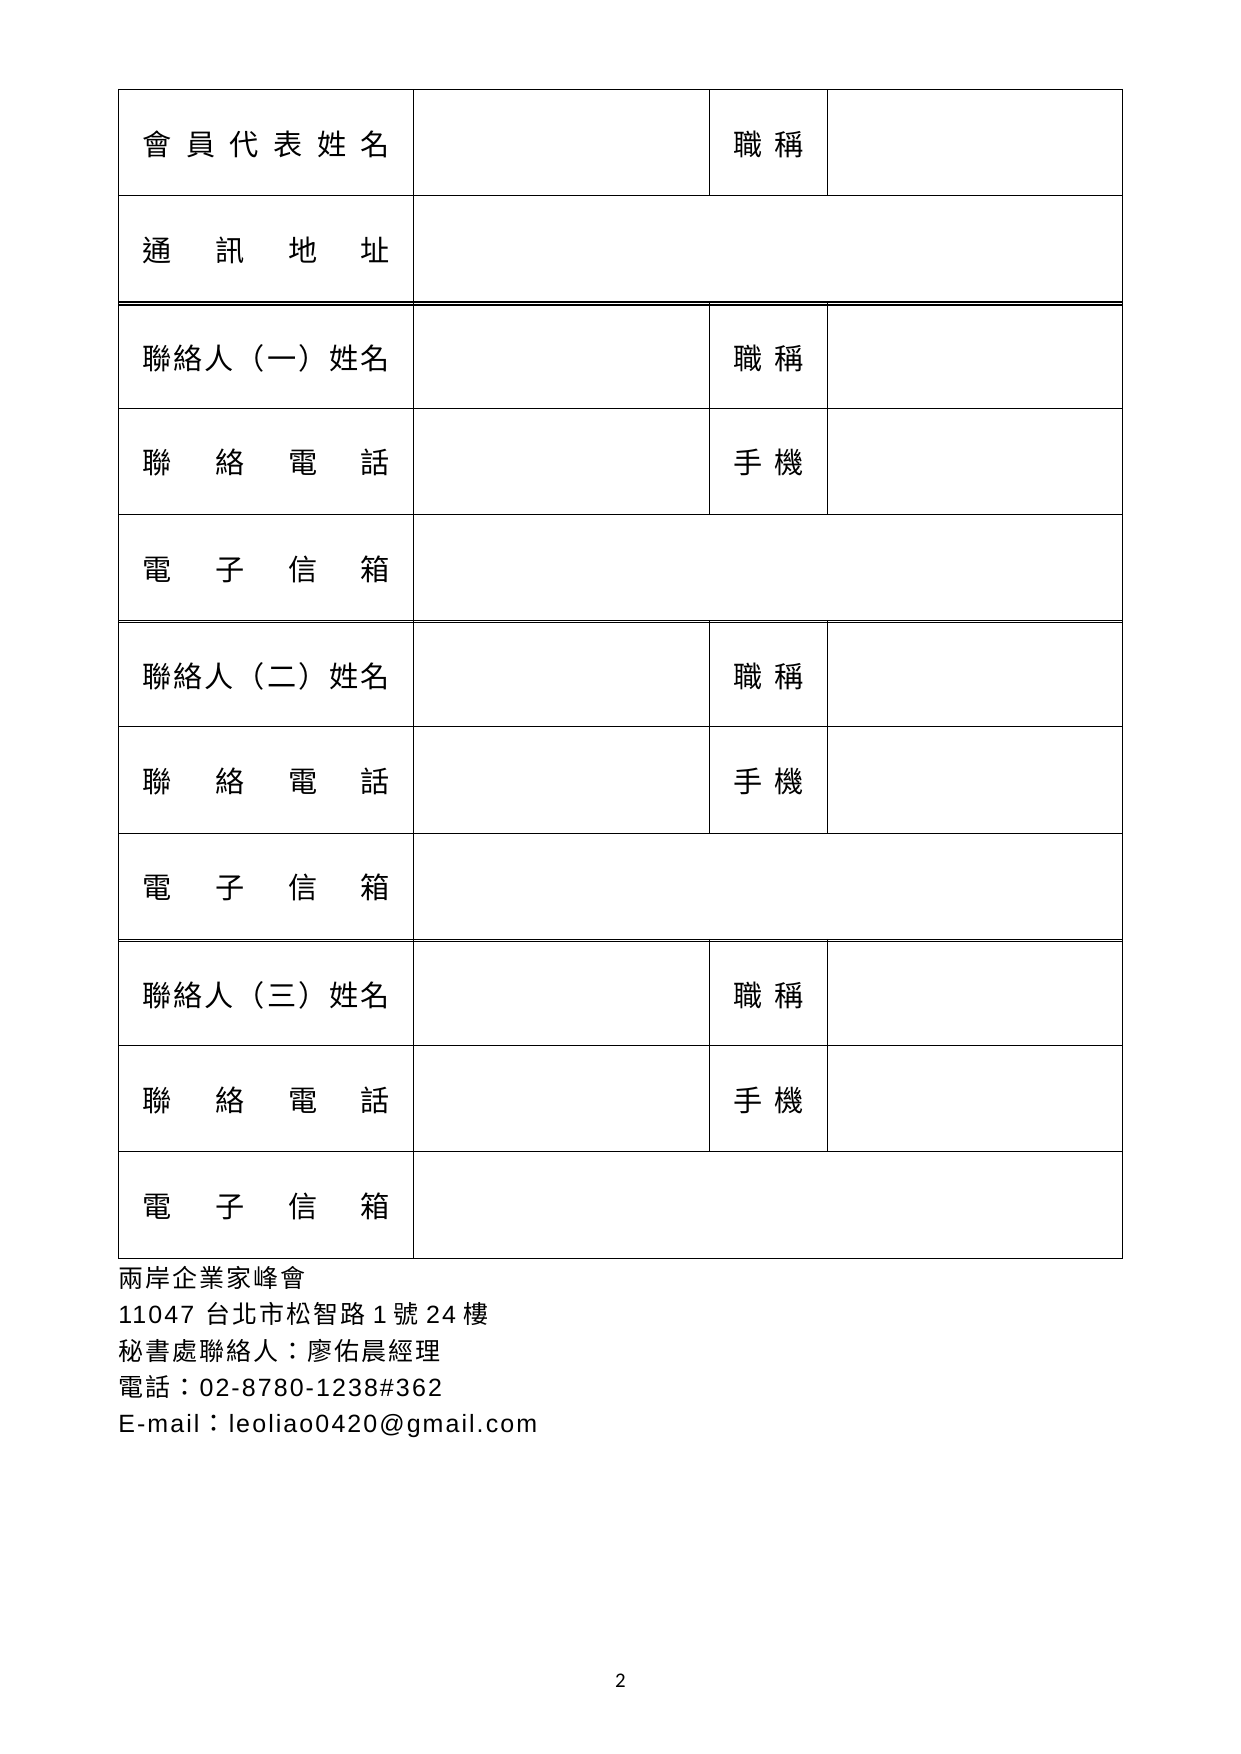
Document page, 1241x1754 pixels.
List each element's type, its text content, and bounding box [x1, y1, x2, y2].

table_cell 聯絡人（一）姓名 [119, 306, 413, 407]
table_cell [828, 727, 1122, 832]
text E-mail：leoliao0420@gmail.com [118, 1403, 1122, 1440]
table_cell [414, 409, 709, 514]
text 秘書處聯絡人：廖佑晨經理 [118, 1331, 1122, 1367]
table_cell 電子信箱 [119, 1152, 413, 1257]
table_cell [414, 623, 709, 726]
table_cell 會員代表姓名 [119, 90, 413, 195]
table_cell 電子信箱 [119, 515, 413, 620]
table_cell [414, 196, 1122, 301]
table_cell 聯絡電話 [119, 727, 413, 832]
table_cell [828, 1046, 1122, 1151]
table_cell [828, 90, 1122, 195]
table_cell 聯絡電話 [119, 1046, 413, 1151]
table_cell [414, 942, 709, 1045]
table_cell [828, 306, 1122, 407]
table_cell [414, 1152, 1122, 1257]
table_cell 聯絡電話 [119, 409, 413, 514]
table_cell [414, 515, 1122, 620]
text 兩岸企業家峰會 [118, 1259, 1122, 1295]
table_cell 聯絡人（二）姓名 [119, 623, 413, 726]
table_cell [828, 623, 1122, 726]
table_cell 職稱 [710, 942, 827, 1045]
table_cell [414, 834, 1122, 939]
table_cell 手機 [710, 1046, 827, 1151]
table_cell 電子信箱 [119, 834, 413, 939]
table_cell 手機 [710, 409, 827, 514]
table_cell [414, 1046, 709, 1151]
table_cell 通訊地址 [119, 196, 413, 301]
table_cell [414, 727, 709, 832]
table_cell 職稱 [710, 623, 827, 726]
text 電話：02-8780-1238#362 [118, 1367, 1122, 1403]
table_cell [828, 409, 1122, 514]
text 11047 台北市松智路1號24樓 [118, 1295, 1122, 1331]
table_cell [414, 90, 709, 195]
table_cell 職稱 [710, 90, 827, 195]
table_cell 聯絡人（三）姓名 [119, 942, 413, 1045]
table_cell 手機 [710, 727, 827, 832]
table_cell [414, 306, 709, 407]
table_cell 職稱 [710, 306, 827, 407]
table_cell [828, 942, 1122, 1045]
